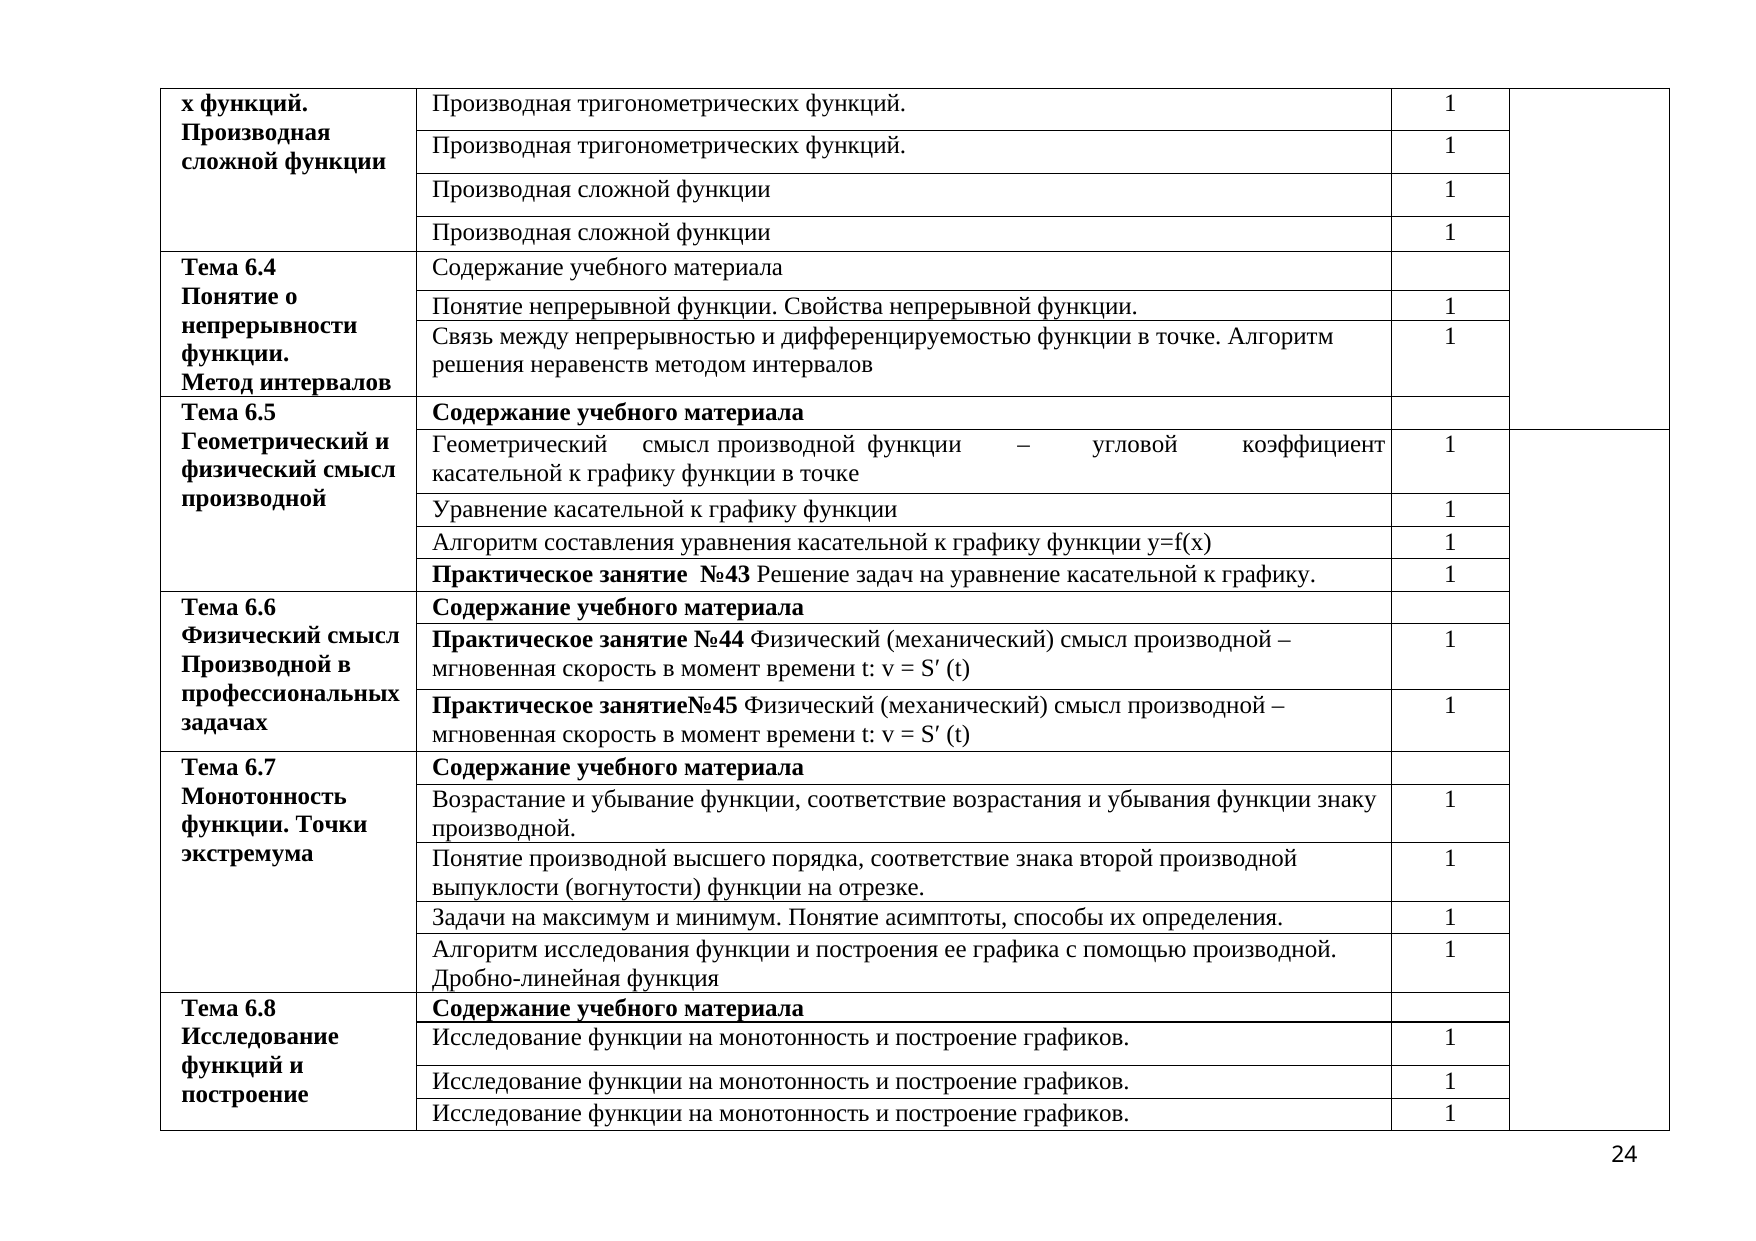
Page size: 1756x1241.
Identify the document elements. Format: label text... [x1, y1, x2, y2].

table_cell Понятие непрерывной функции. Свойства непрерывной функции. [417, 291, 1391, 320]
table_cell Понятие производной высшего порядка, соответствие знака второй производной выпуклости (вогнутости) функции на отрезке. [417, 843, 1391, 901]
table_cell Алгоритм составления уравнения касательной к графику функции y=f(x) [417, 527, 1391, 558]
table_cell Тема 6.7 Монотонность функции. Точки экстремума [161, 752, 416, 992]
table_cell 1 [1392, 843, 1509, 901]
table_cell Производная тригонометрических функций. [417, 89, 1391, 129]
table_cell Практическое занятие №44 Физический (механический) смысл производной – мгновенная скорость в момент времени t: v = S′ (t) [417, 624, 1391, 689]
table_cell [1392, 752, 1509, 783]
table_cell Содержание учебного материала [417, 397, 1391, 428]
table_cell 1 [1392, 131, 1509, 173]
table_cell Связь между непрерывностью и дифференцируемостью функции в точке. Алгоритм решения неравенств методом интервалов [417, 321, 1391, 396]
table_cell Исследование функции на монотонность и построение графиков. [417, 1099, 1391, 1130]
table_cell 1 [1392, 1099, 1509, 1130]
table_cell [1392, 592, 1509, 623]
table_cell Производная тригонометрических функций. [417, 131, 1391, 173]
table_cell Возрастание и убывание функции, соответствие возрастания и убывания функции знаку производной. [417, 785, 1391, 842]
table_cell Алгоритм исследования функции и построения ее графика с помощью производной. Дробно-линейная функция [417, 934, 1391, 992]
table_cell Геометрический смысл производной функции – угловой коэффициент касательной к графику функции в точке [417, 430, 1391, 493]
table_cell 1 [1392, 934, 1509, 992]
table_cell 1 [1392, 291, 1509, 320]
table_cell Тема 6.4 Понятие о непрерывности функции. Метод интервалов [161, 252, 416, 396]
table_cell 1 [1392, 785, 1509, 842]
table_cell [1392, 993, 1509, 1021]
table_cell Производная сложной функции [417, 217, 1391, 251]
table_cell 1 [1392, 527, 1509, 558]
table_cell [1392, 397, 1509, 428]
table_cell 1 [1392, 1023, 1509, 1065]
table_cell 1 [1392, 690, 1509, 751]
table_cell Тема 6.6 Физический смысл Производной в профессиональных задачах [161, 592, 416, 751]
table_cell 1 [1392, 89, 1509, 129]
table_cell 1 [1392, 1066, 1509, 1097]
table_cell 1 [1392, 174, 1509, 216]
table_cell Содержание учебного материала [417, 993, 1391, 1021]
table_cell Исследование функции на монотонность и построение графиков. [417, 1066, 1391, 1097]
table_cell Содержание учебного материала [417, 752, 1391, 783]
table_cell Производная сложной функции [417, 174, 1391, 216]
table_cell 1 [1392, 321, 1509, 396]
table_cell 1 [1392, 217, 1509, 251]
table_cell 1 [1392, 559, 1509, 591]
table_cell Практическое занятие№45 Физический (механический) смысл производной – мгновенная скорость в момент времени t: v = S′ (t) [417, 690, 1391, 751]
table_cell 1 [1392, 624, 1509, 689]
table_cell Практическое занятие №43 Решение задач на уравнение касательной к графику. [417, 559, 1391, 591]
table_cell 1 [1392, 902, 1509, 933]
table_cell [1510, 430, 1669, 1130]
table_cell Тема 6.5 Геометрический и физический смысл производной [161, 397, 416, 591]
table_cell Исследование функции на монотонность и построение графиков. [417, 1023, 1391, 1065]
table_cell Задачи на максимум и минимум. Понятие асимптоты, способы их определения. [417, 902, 1391, 933]
table_cell Содержание учебного материала [417, 592, 1391, 623]
table_cell 1 [1392, 494, 1509, 526]
table_cell [1392, 252, 1509, 290]
table_cell Тема 6.8 Исследование функций и построение графиков [161, 993, 416, 1130]
table_cell Уравнение касательной к графику функции [417, 494, 1391, 526]
table_cell 1 [1392, 430, 1509, 493]
table_cell Содержание учебного материала [417, 252, 1391, 290]
